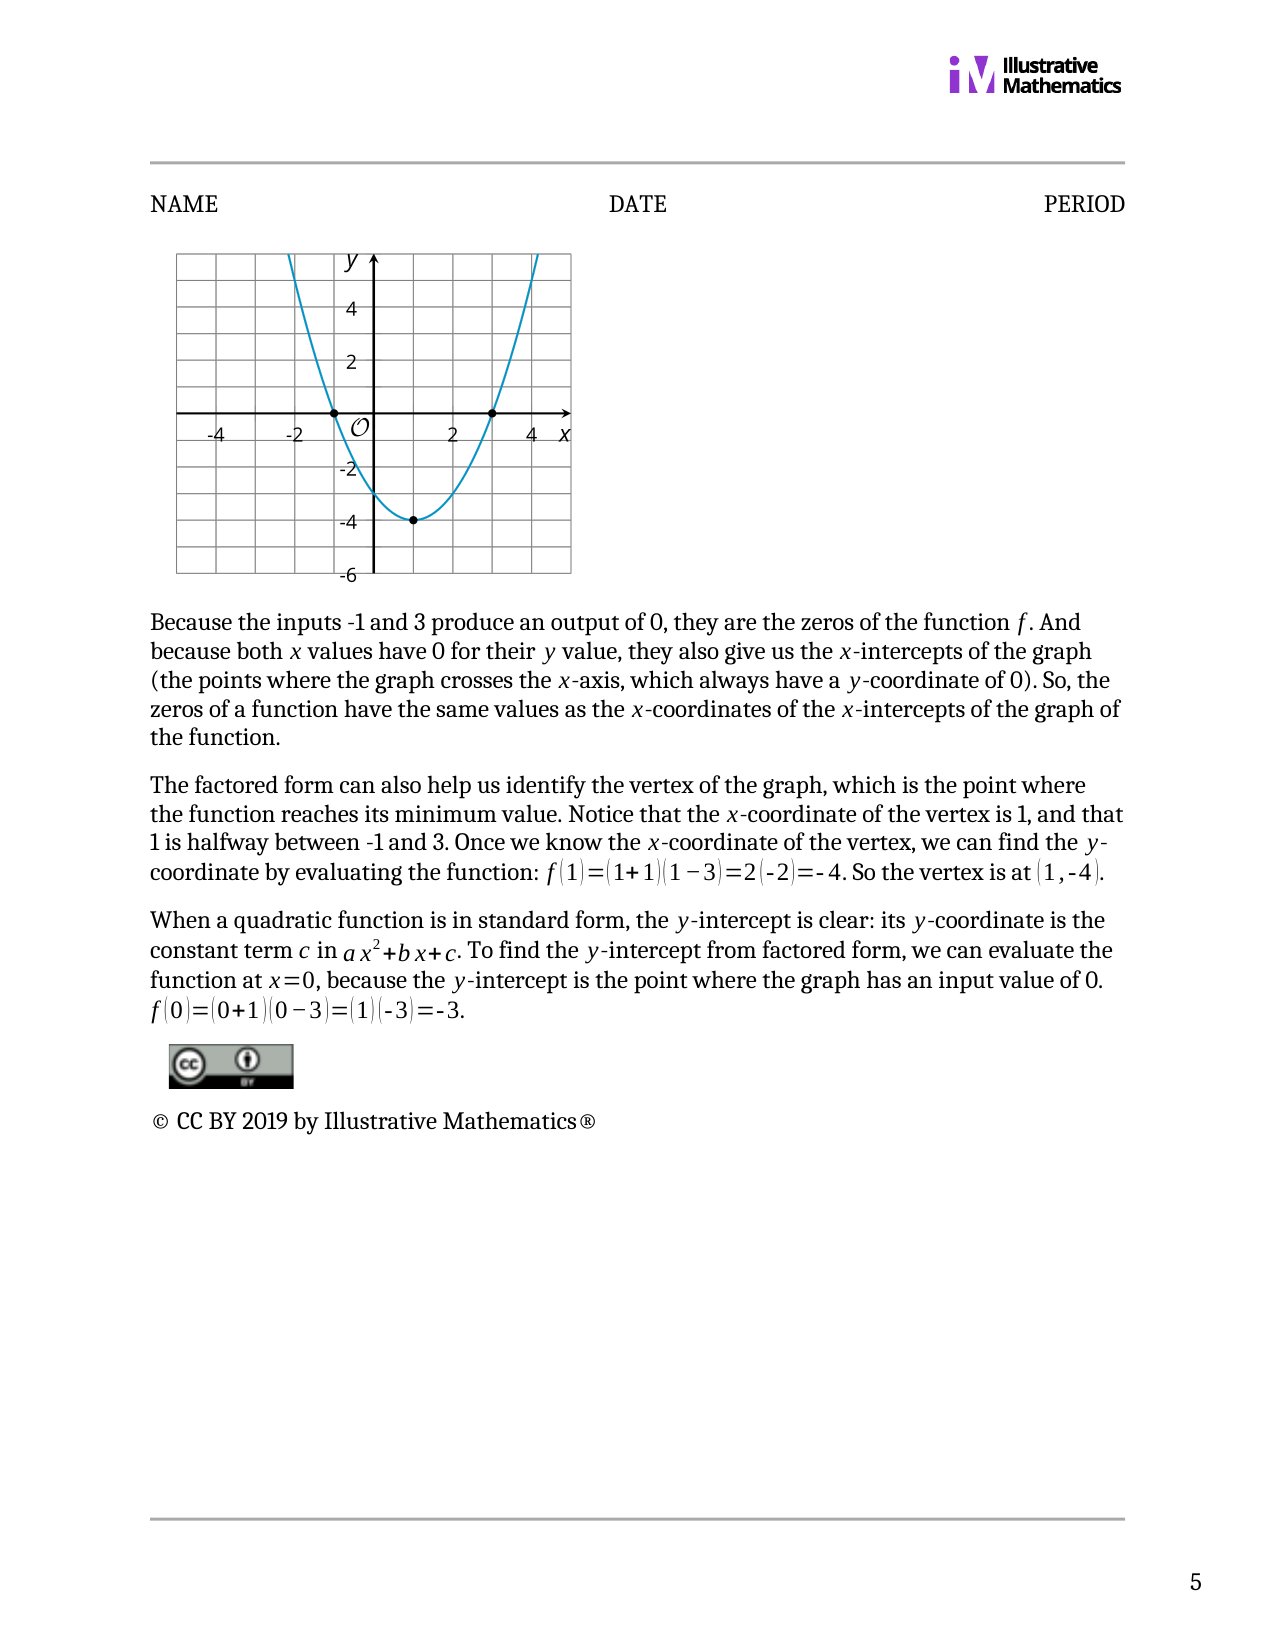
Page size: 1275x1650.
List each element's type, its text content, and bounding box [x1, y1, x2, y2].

text Because the inputs -1 and 3 produce an output of 0, they are the zeros of the function . And because both values have 0 for their value, they also give us the -intercepts of the graph (the points where the graph crosses the -axis, which always have a -coordinate of 0). So, the zeros of a function have the same values as the -coordinates of the -intercepts of the graph of the function. [150, 608, 1125, 752]
text The factored form can also help us identify the vertex of the graph, which is the point where the function reaches its minimum value. Notice that the -coordinate of the vertex is 1, and that 1 is halfway between -1 and 3. Once we know the -coordinate of the vertex, we can find the -coordinate by evaluating the function: . So the vertex is at . [150, 771, 1125, 888]
text © CC BY 2019 by Illustrative Mathematics® [150, 1107, 1125, 1136]
text When a quadratic function is in standard form, the -intercept is clear: its -coordinate is the constant term in . To find the -intercept from factored form, we can evaluate the function at , because the -intercept is the point where the graph has an input value of 0. . [150, 906, 1125, 1026]
picture [168, 1044, 294, 1089]
picture [949, 55, 1121, 93]
picture [168, 247, 579, 590]
